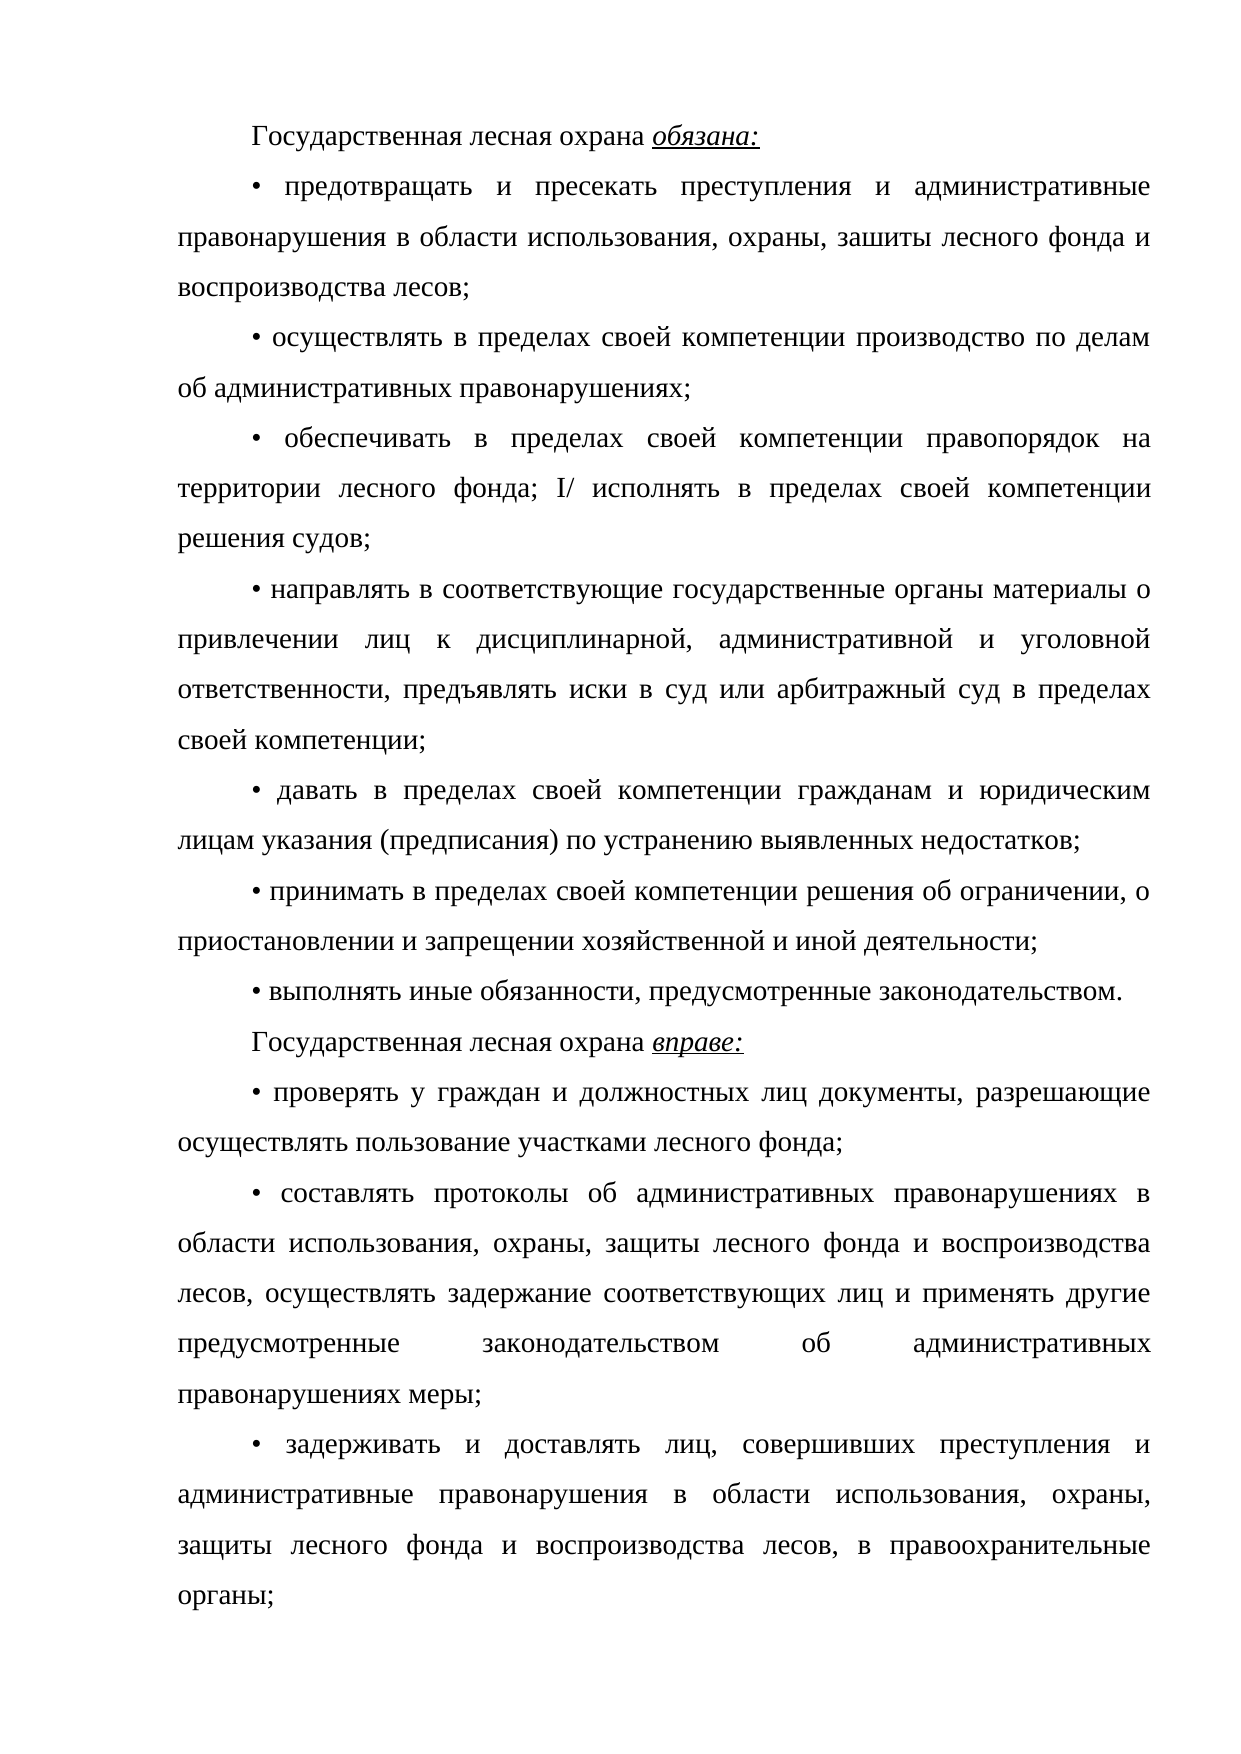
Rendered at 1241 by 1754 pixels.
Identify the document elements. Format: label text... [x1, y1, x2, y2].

text • осуществлять в пределах своей компетенции производство по делам об административных правонарушениях; [177, 319, 1152, 403]
text • давать в пределах своей компетенции гражданам и юридическим лицам указания (предписания) по устранению выявленных недостатков; [177, 772, 1152, 856]
text • проверять у граждан и должностных лиц документы, разрешающие осуществлять пользование участками лесного фонда; [177, 1074, 1152, 1158]
text Государственная лесная охрана обязана: [177, 118, 1152, 152]
text • задерживать и доставлять лиц, совершивших преступления и административные правонарушения в области использования, охраны, защиты лесного фонда и воспроизводства лесов, в правоохранительные органы; [177, 1426, 1152, 1611]
text • направлять в соответствующие государственные органы материалы о привлечении лиц к дисциплинарной, административной и уголовной ответственности, предъявлять иски в суд или арбитражный суд в пределах своей компетенции; [177, 571, 1152, 755]
text • предотвращать и пресекать преступления и административные правонарушения в области использования, охраны, зашиты лесного фонда и воспроизводства лесов; [177, 168, 1152, 303]
text Государственная лесная охрана вправе: [177, 1024, 1152, 1057]
text • выполнять иные обязанности, предусмотренные законодательством. [177, 973, 1152, 1007]
text • составлять протоколы об административных правонарушениях в области использования, охраны, защиты лесного фонда и воспроизводства лесов, осуществлять задержание соответствующих лиц и применять другие предусмотренные законодательством об административных правонарушениях меры; [177, 1175, 1152, 1409]
text • обеспечивать в пределах своей компетенции правопорядок на территории лесного фонда; I/ исполнять в пределах своей компетенции решения судов; [177, 420, 1152, 554]
text • принимать в пределах своей компетенции решения об ограничении, о приостановлении и запрещении хозяйственной и иной деятельности; [177, 873, 1152, 957]
